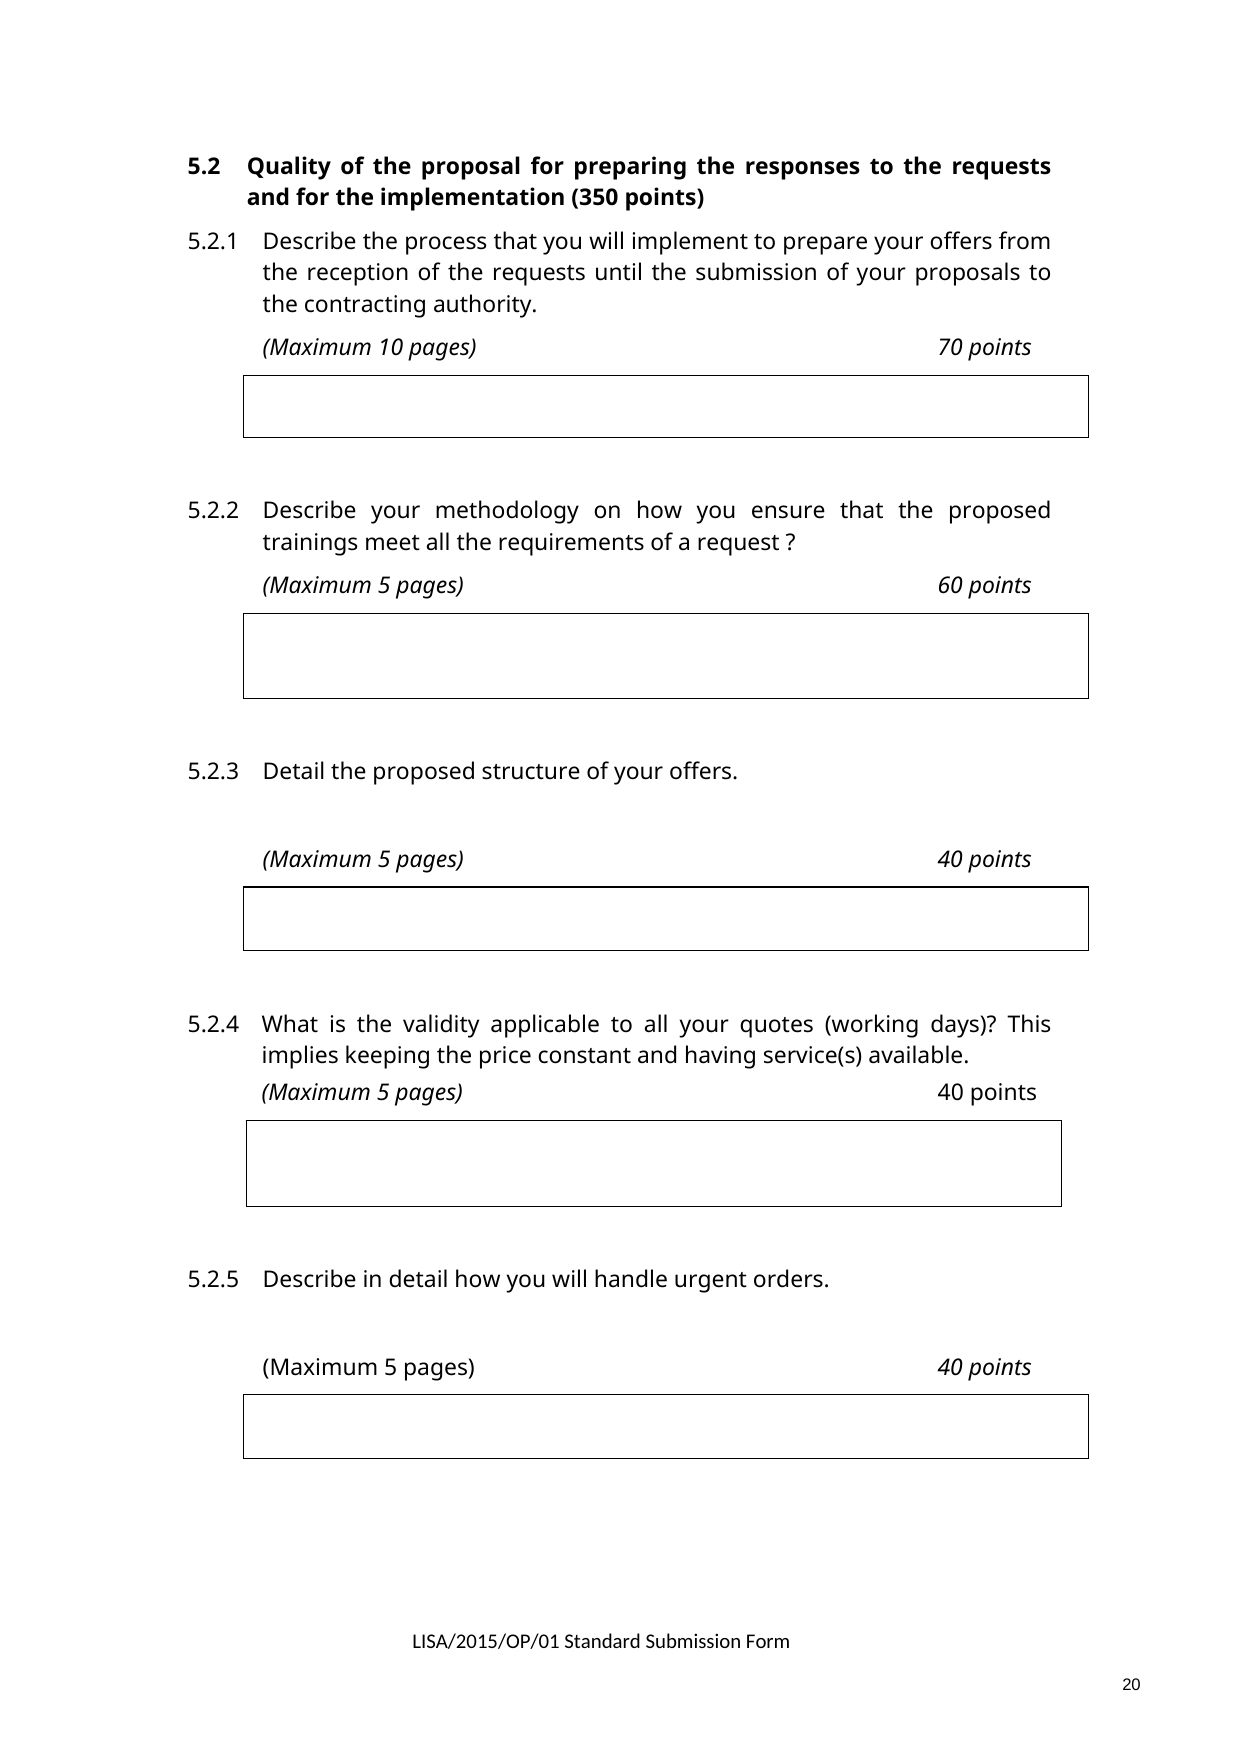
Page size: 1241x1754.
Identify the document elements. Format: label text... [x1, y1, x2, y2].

list (Maximum 5 pages) 40 points [187, 1076, 1053, 1107]
subtitle Quality of the proposal for preparing the responses to the requests and for the implementation (350 points) [187, 150, 1053, 212]
table_header [244, 888, 1088, 950]
text 5.2.1 Describe the process that you will implement to prepare your offers from the reception of the requests until the submission of your proposals to the contracting authority. [187, 225, 1053, 319]
text 5.2.3 Detail the proposed structure of your offers. [187, 755, 1053, 786]
text (Maximum 10 pages) 70 points [187, 331, 1053, 362]
list What is the validity applicable to all your quotes (working days)? This implies keeping the price constant and having service(s) available. [187, 1007, 1053, 1070]
table_header [244, 1395, 1088, 1458]
text (Maximum 5 pages) 40 points [187, 1351, 1053, 1382]
text 5.2.5 Describe in detail how you will handle urgent orders. [187, 1263, 1053, 1294]
table_header [244, 614, 1088, 698]
text (Maximum 5 pages) 40 points [187, 843, 1053, 874]
text (Maximum 5 pages) 60 points [187, 569, 1053, 601]
text 5.2.2 Describe your methodology on how you ensure that the proposed trainings meet all the requirements of a request ? [187, 494, 1053, 557]
table_header [244, 376, 1088, 437]
